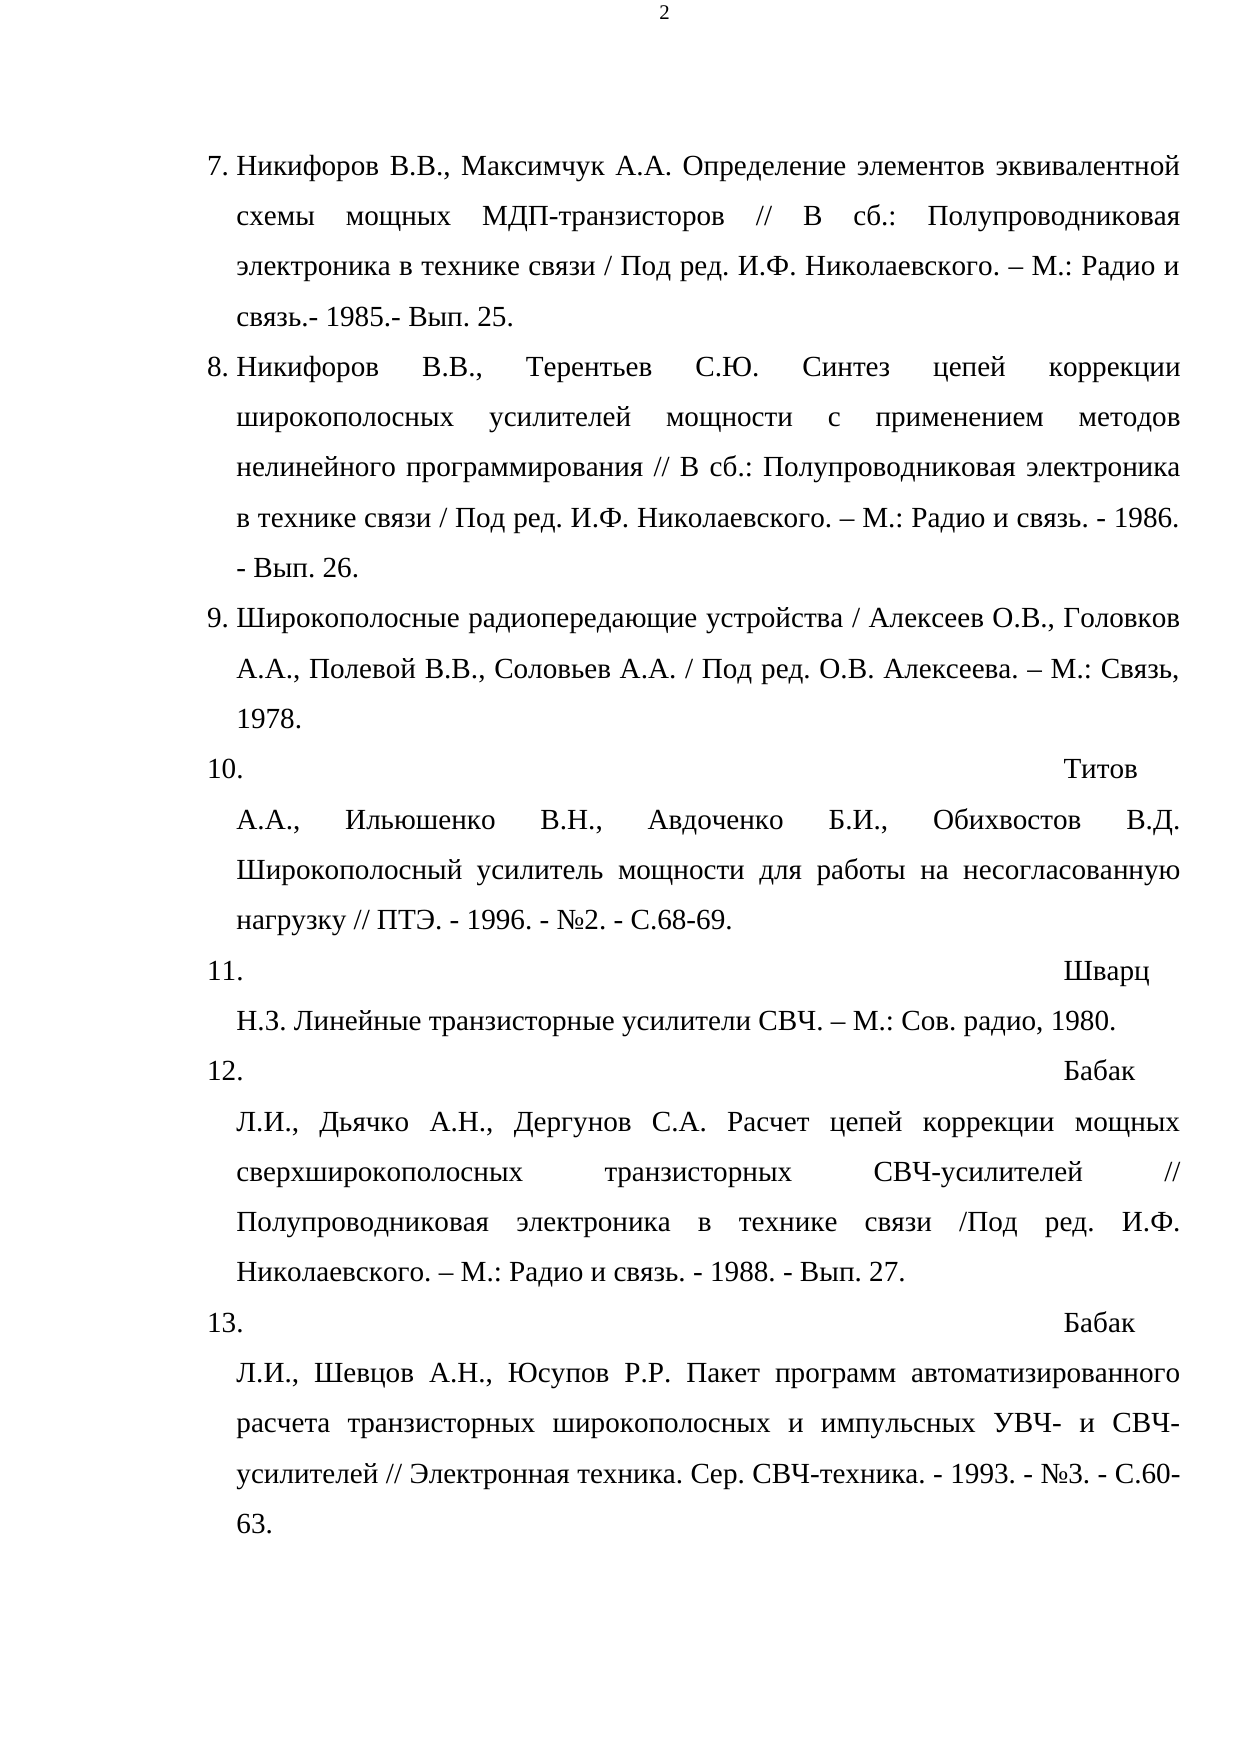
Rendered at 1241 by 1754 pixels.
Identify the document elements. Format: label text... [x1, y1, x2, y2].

list Широкополосные радиопередающие устройства / Алексеев О.В., Головков А.А., Полевой В.В., Соловьев А.А. / Под ред. О.В. Алексеева. – М.: Связь, 1978. [207, 601, 1181, 735]
list Никифоров В.В., Максимчук А.А. Определение элементов эквивалентной схемы мощных МДП-транзисторов // В сб.: Полупроводниковая электроника в технике связи / Под ред. И.Ф. Николаевского. – М.: Радио и связь.- 1985.- Вып. 25. [207, 148, 1181, 332]
list Шварц Н.З. Линейные транзисторные усилители СВЧ. – М.: Сов. радио, 1980. [207, 953, 1181, 1037]
list Никифоров В.В., Терентьев С.Ю. Синтез цепей коррекции широкополосных усилителей мощности с применением методов нелинейного программирования // В сб.: Полупроводниковая электроника в технике связи / Под ред. И.Ф. Николаевского. – М.: Радио и связь. - 1986. - Вып. 26. [207, 349, 1181, 584]
list Титов А.А., Ильюшенко В.Н., Авдоченко Б.И., Обихвостов В.Д. Широкополосный усилитель мощности для работы на несогласованную нагрузку // ПТЭ. - 1996. - №2. - С.68-69. [207, 751, 1181, 936]
list Бабак Л.И., Дьячко А.Н., Дергунов С.А. Расчет цепей коррекции мощных сверхширокополосных транзисторных СВЧ-усилителей // Полупроводниковая электроника в технике связи /Под ред. И.Ф. Николаевского. – М.: Радио и связь. - 1988. - Вып. 27. [207, 1053, 1181, 1288]
list Бабак Л.И., Шевцов А.Н., Юсупов Р.Р. Пакет программ автоматизированного расчета транзисторных широкополосных и импульсных УВЧ- и СВЧ-усилителей // Электронная техника. Сер. СВЧ-техника. - 1993. - №3. - С.60-63. [207, 1305, 1181, 1540]
